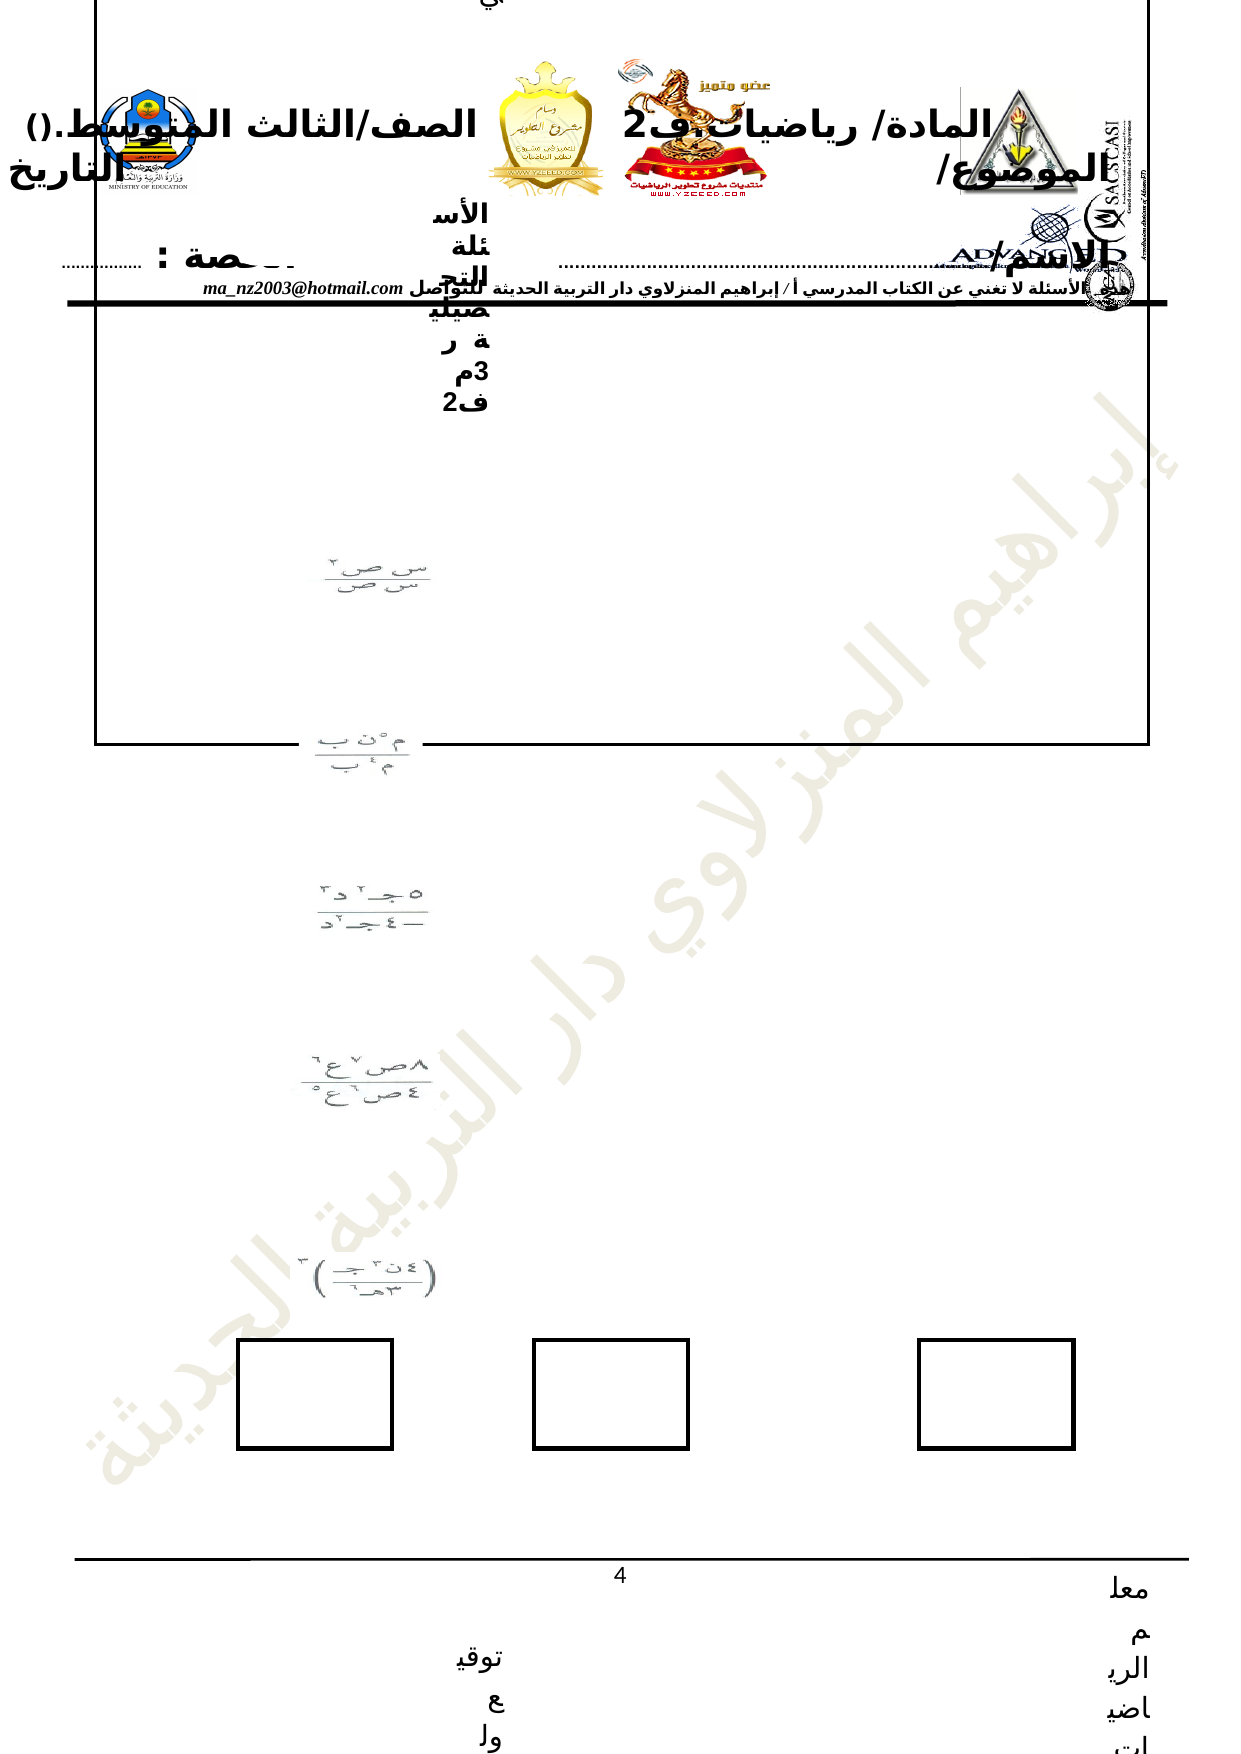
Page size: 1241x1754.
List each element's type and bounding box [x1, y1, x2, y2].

picture [296, 880, 440, 935]
picture [306, 557, 438, 603]
picture [97, 87, 199, 195]
picture [616, 58, 778, 199]
picture [1150, 109, 1157, 316]
picture [290, 1252, 445, 1302]
picture [298, 732, 423, 782]
picture [1076, 254, 1080, 264]
picture [488, 60, 603, 196]
picture [960, 87, 1147, 316]
picture [290, 1054, 440, 1109]
